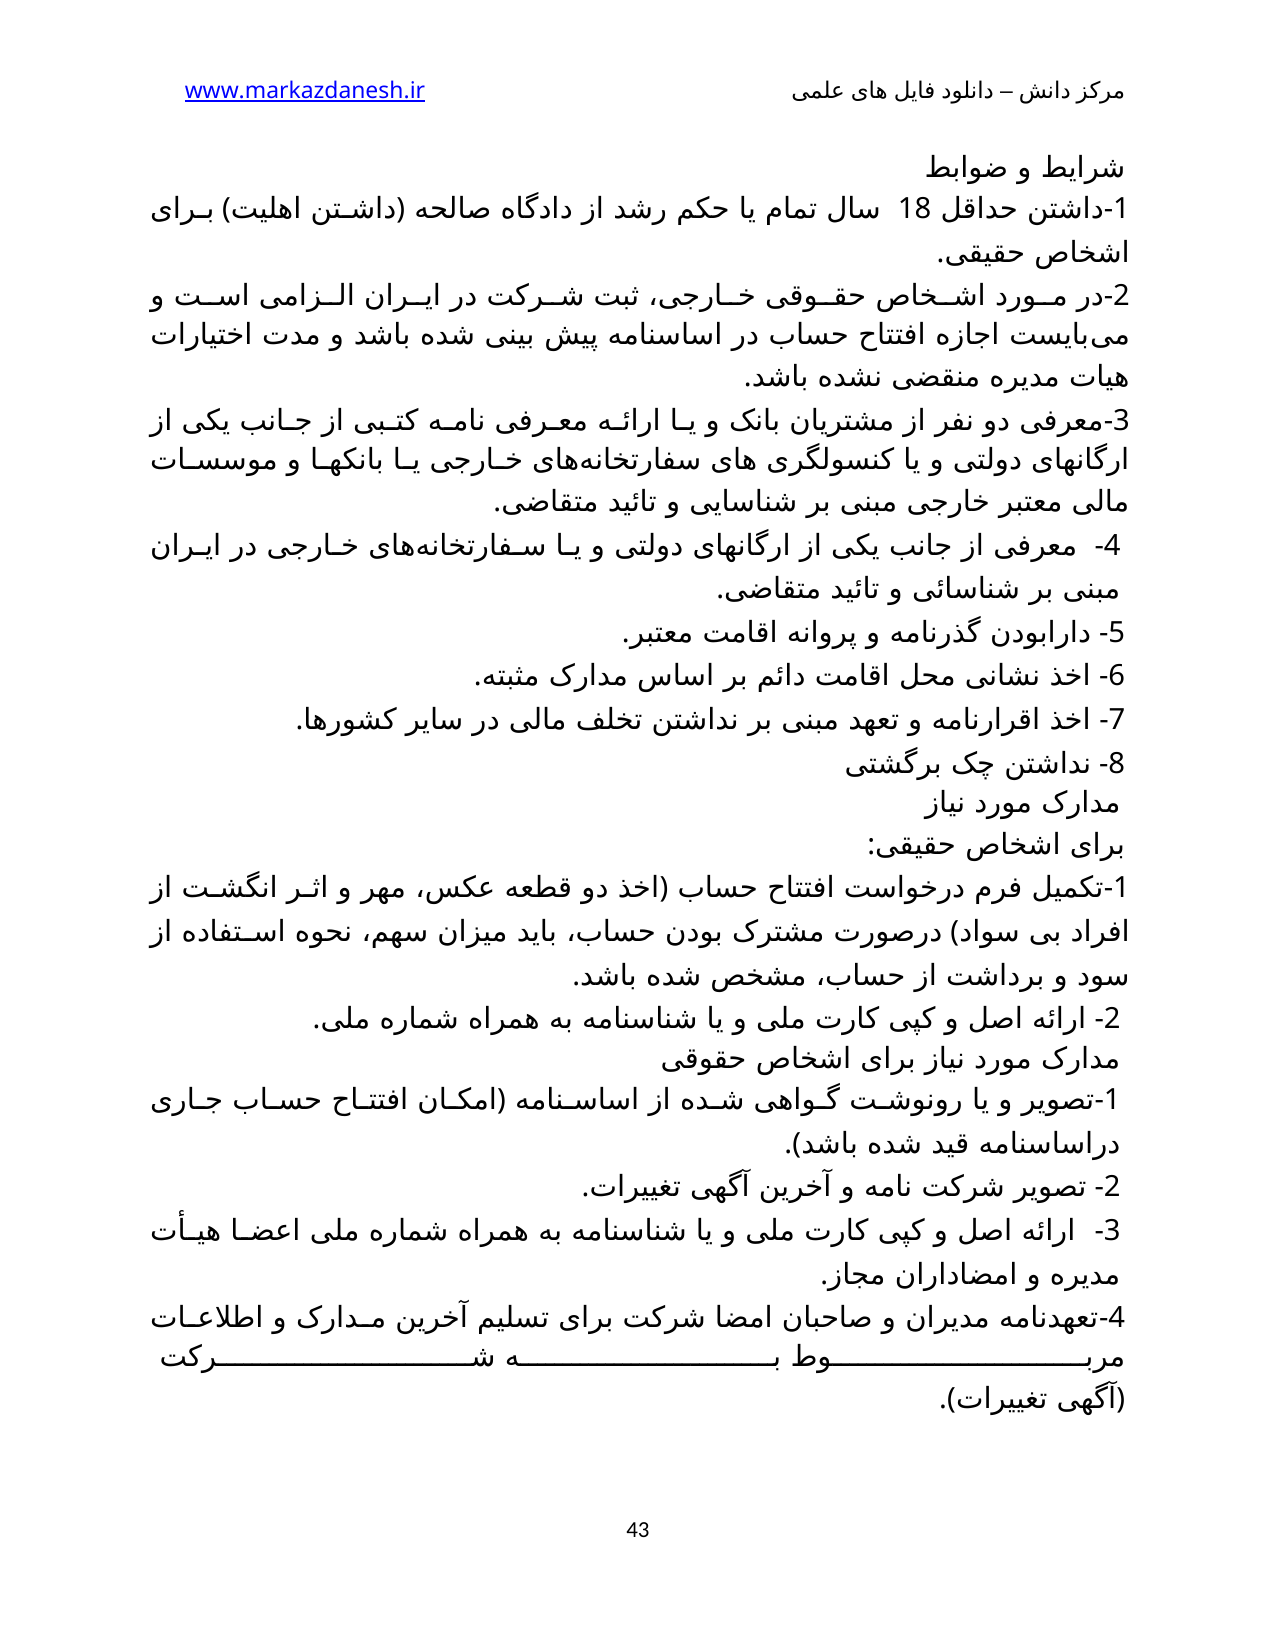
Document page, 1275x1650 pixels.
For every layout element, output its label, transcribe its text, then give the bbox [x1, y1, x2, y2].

text 4-تعهدنامه مدیران و صاحبان امضا شرکت برای تسلیم آخرین مدارک و اطلاعات مربوط به شرکت (آگهی تغییرات). [150, 1297, 1125, 1417]
list 7- اخذ اقرارنامه و تعهد مبنی بر نداشتن تخلف مالی در سایر کشورها. [150, 698, 1125, 738]
list شرایط و ضوابط [150, 150, 1125, 184]
list 1-داشتن حداقل 18 سال تمام یا حکم رشد از دادگاه صالحه (داشتن اهلیت) برای اشخاص حقیقی. [150, 187, 1130, 271]
list 1-تکمیل فرم درخواست افتتاح حساب (اخذ دو قطعه عکس، مهر و اثر انگشت از افراد بی سواد) درصورت مشترک بودن حساب، باید میزان سهم، نحوه استفاده از سود و برداشت از حساب، مشخص شده باشد. [150, 867, 1130, 993]
list 1-تصویر و یا رونوشت گواهی شده از اساسنامه (امکان افتتاح حساب جاری دراساسنامه قید شده باشد). [150, 1078, 1121, 1162]
text 8- نداشتن چک برگشتی [150, 742, 1125, 782]
text 6- اخذ نشانی محل اقامت دائم بر اساس مدارک مثبته. [150, 655, 1125, 694]
list مدارک مورد نیاز برای اشخاص حقوقی [150, 1041, 1121, 1075]
list 3- ارائه اصل و کپی کارت ملی و یا شناسنامه به همراه شماره ملی اعضا هیأت مدیره و امضاداران مجاز. [150, 1209, 1121, 1293]
list 4- معرفی از جانب یکی از ارگانهای دولتی و یا سفارتخانه‌های خارجی در ایران مبنی بر شناسائی و تائید متقاضی. [150, 524, 1121, 607]
list 3-معرفی دو نفر از مشتریان بانک و یا ارائه معرفی نامه کتبی از جانب یکی از ارگانهای دولتی و یا کنسولگری های سفارتخانه‌های خارجی یا بانکها و موسسات مالی معتبر خارجی مبنی بر شناسایی و تائید متقاضی. [150, 399, 1130, 520]
list 2- تصویر شرکت نامه و آخرین آگهی تغییرات. [150, 1166, 1121, 1205]
list 2- ارائه اصل و کپی کارت ملی و یا شناسنامه به همراه شماره ملی. [150, 997, 1121, 1037]
text برای اشخاص حقیقی: [150, 823, 1125, 863]
text 5- دارابودن گذرنامه و پروانه اقامت معتبر. [150, 611, 1125, 651]
list مدارک مورد نیاز [150, 786, 1121, 819]
list 2-در مورد اشخاص حقوقی خارجی، ثبت شرکت در ایران الزامی است و می‌بایست اجازه افتتاح حساب در اساسنامه پیش بینی شده باشد و مدت اختیارات هیات مدیره منقضی نشده باشد. [150, 274, 1130, 395]
